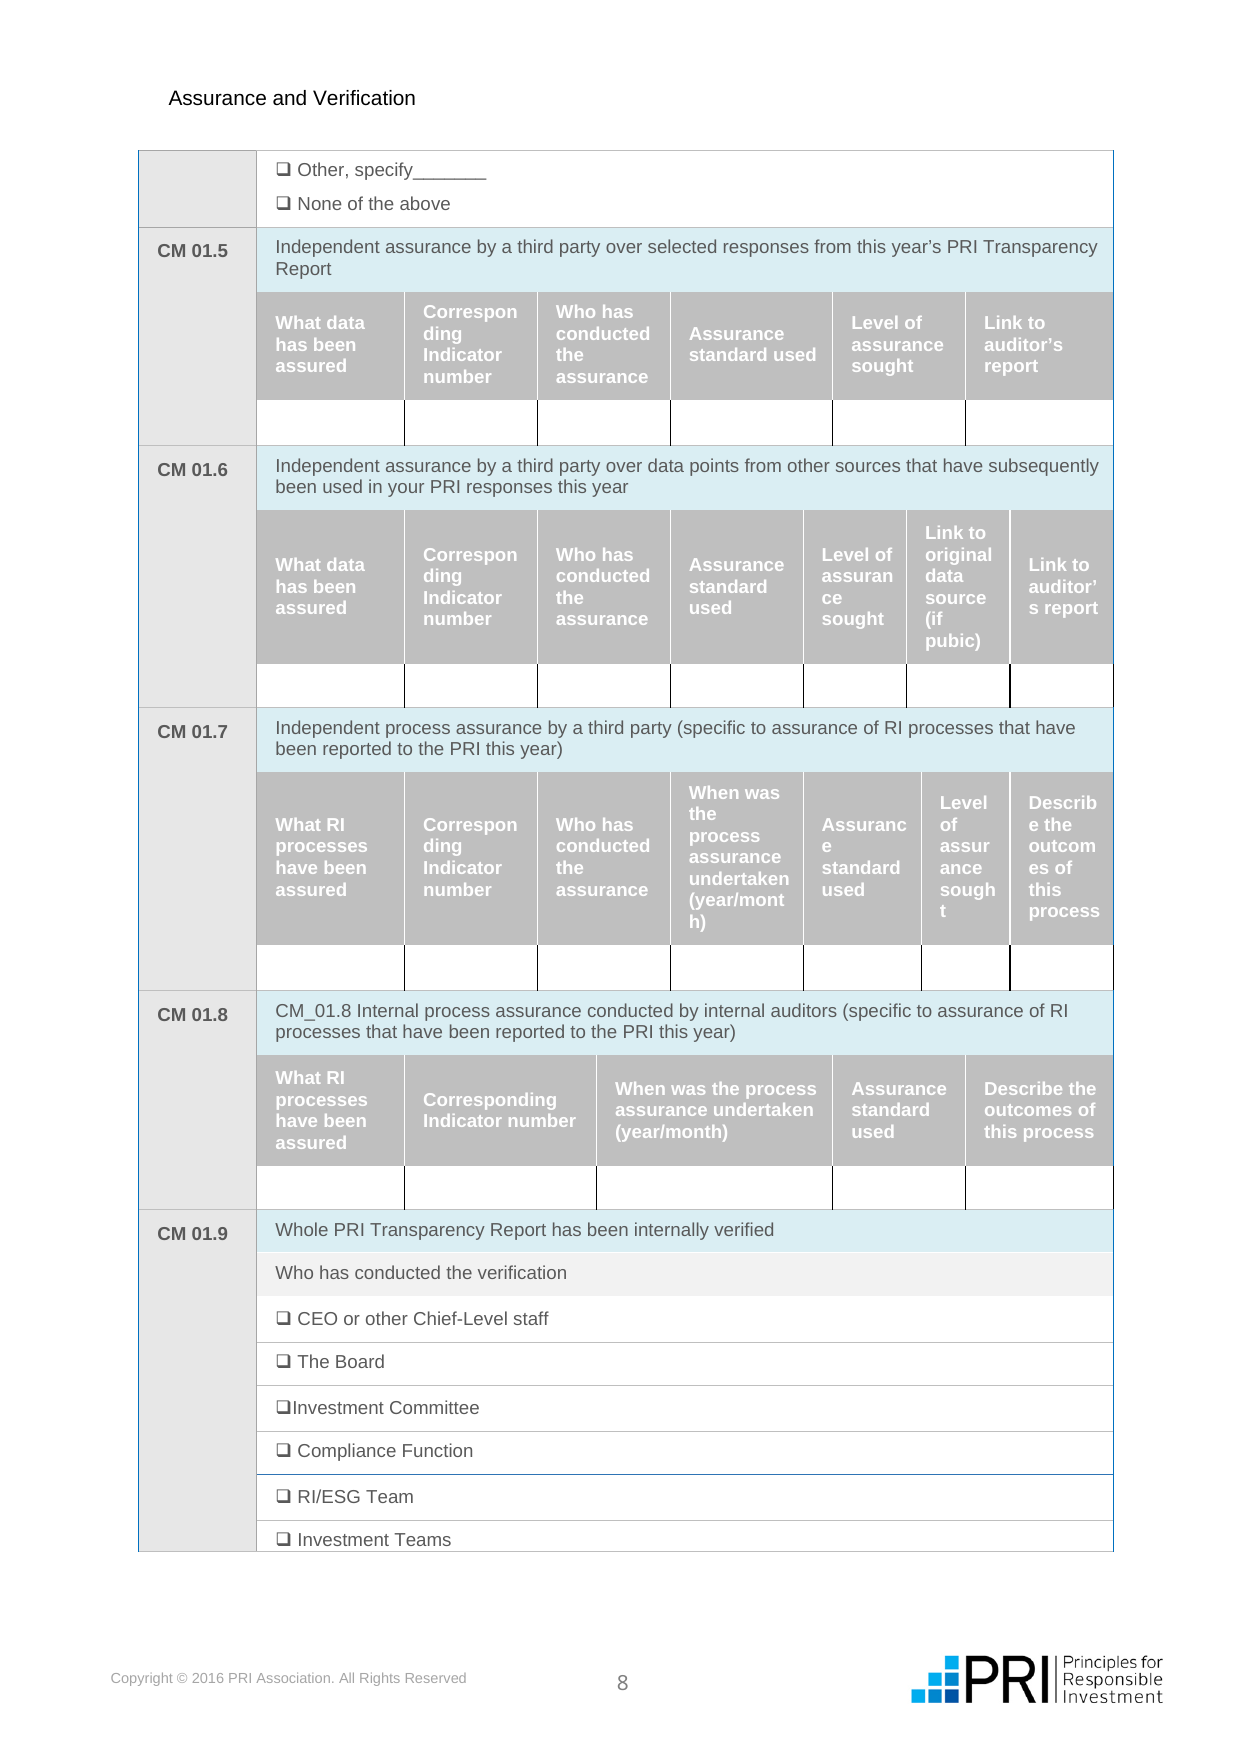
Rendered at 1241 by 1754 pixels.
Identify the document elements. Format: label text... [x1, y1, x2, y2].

table_cell When was the process assurance undertaken (year/month) [671, 772, 803, 945]
table_cell Independent assurance by a third party over selected responses from this year’s PRI Transparency Report [257, 228, 1113, 292]
table_cell Assurance standard used [833, 1055, 965, 1166]
table_cell [671, 665, 803, 707]
table_cell Level of assurance sought [922, 772, 1009, 945]
table_cell What RI processes have been assured [257, 772, 404, 945]
table_cell [804, 665, 906, 707]
table_cell CM 01.6 [139, 446, 256, 707]
picture [696, 1597, 1240, 1753]
table_cell Independent assurance by a third party over data points from other sources that have subsequently been used in your PRI responses this year [257, 446, 1113, 510]
table_cell Assurance standard used [804, 772, 921, 945]
table_cell [139, 151, 256, 227]
table_cell CM_01.8 Internal process assurance conducted by internal auditors (specific to assurance of RI processes that have been reported to the PRI this year) [257, 991, 1113, 1055]
table_cell CEO or other Chief-Level staff [257, 1297, 1113, 1342]
table_cell Link to auditor’s report [1011, 510, 1113, 664]
table_cell [257, 1167, 404, 1209]
table_cell [257, 401, 404, 445]
table_cell Who has conducted the verification [257, 1253, 1113, 1296]
table_cell [804, 946, 921, 990]
table_cell Compliance Function [257, 1432, 1113, 1474]
table_cell [1011, 946, 1113, 990]
table_cell CM 01.5 [139, 228, 256, 445]
table_cell [966, 401, 1113, 445]
table_cell CM 01.7 [139, 708, 256, 990]
table_cell Assurance standard used [671, 292, 832, 400]
table_cell Link to original data source (if pubic) [907, 510, 1009, 664]
table_cell [538, 665, 670, 707]
table_cell Independent process assurance by a third party (specific to assurance of RI processes that have been reported to the PRI this year) [257, 708, 1113, 772]
table_cell Corresponding Indicator number [405, 510, 537, 664]
table_cell Describe the outcomes of this process [966, 1055, 1113, 1166]
table_cell [405, 401, 537, 445]
table_cell What RI processes have been assured [257, 1055, 404, 1166]
table_cell Corresponding Indicator number [405, 772, 537, 945]
table_cell [538, 401, 670, 445]
table_cell Describe the outcomes of this process [1011, 772, 1113, 945]
table_cell Link to auditor’s report [966, 292, 1113, 400]
table_cell Assurance standard used [671, 510, 803, 664]
table_cell [966, 1167, 1113, 1209]
table_cell The Board [257, 1343, 1113, 1385]
table_cell [671, 946, 803, 990]
table_cell What data has been assured [257, 510, 404, 664]
table_cell Level of assurance sought [833, 292, 965, 400]
table_cell Whole PRI Transparency Report has been internally verified [257, 1210, 1113, 1252]
table_cell Level of assurance sought [804, 510, 906, 664]
table_cell [597, 1167, 832, 1209]
table_cell Corresponding Indicator number [405, 292, 537, 400]
table_cell [538, 946, 670, 990]
table_cell Who has conducted the assurance [538, 510, 670, 664]
table_cell [257, 946, 404, 990]
table_cell [405, 665, 537, 707]
table_cell [907, 665, 1009, 707]
table_cell [405, 946, 537, 990]
table_cell RI/ESG Team [257, 1475, 1113, 1520]
table_cell CM 01.8 [139, 991, 256, 1209]
table_cell [922, 946, 1009, 990]
table_cell Investment Committee [257, 1386, 1113, 1431]
table_cell What data has been assured [257, 292, 404, 400]
table_cell Corresponding Indicator number [405, 1055, 596, 1166]
table_cell When was the process assurance undertaken (year/month) [597, 1055, 832, 1166]
table_cell [833, 1167, 965, 1209]
table_cell Who has conducted the assurance [538, 292, 670, 400]
table_cell CM 01.9 [139, 1210, 256, 1551]
table_cell Investment Teams [257, 1521, 1113, 1551]
table_cell [257, 665, 404, 707]
table_cell [671, 401, 832, 445]
table_cell [833, 401, 965, 445]
table_cell [1011, 665, 1113, 707]
table_cell Who has conducted the assurance [538, 772, 670, 945]
table_cell [405, 1167, 596, 1209]
